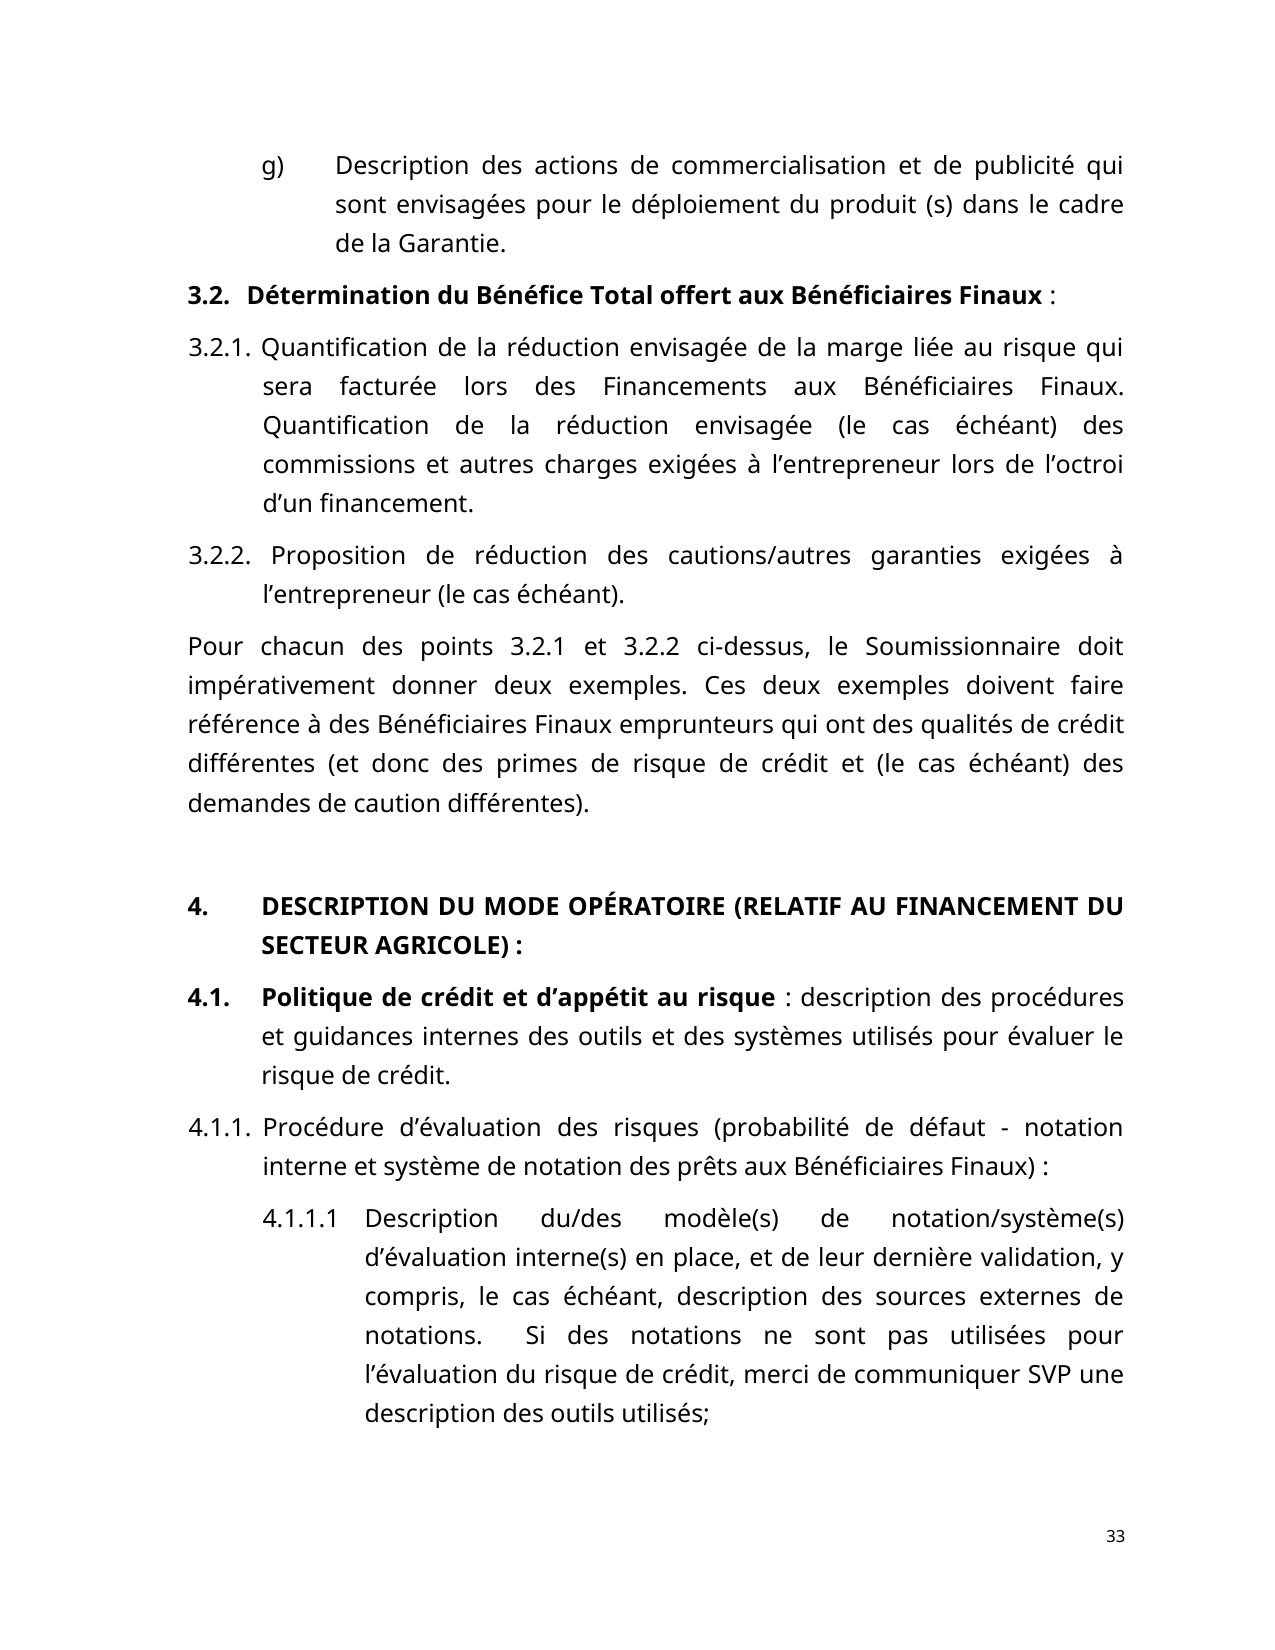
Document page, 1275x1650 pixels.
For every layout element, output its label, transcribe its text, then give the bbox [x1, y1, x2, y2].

list Description des actions de commercialisation et de publicité qui sont envisagées pour le déploiement du produit (s) dans le cadre de la Garantie. [261, 148, 1125, 260]
text 3.2.1. Quantification de la réduction envisagée de la marge liée au risque qui sera facturée lors des Financements aux Bénéficiaires Finaux. Quantification de la réduction envisagée (le cas échéant) des commissions et autres charges exigées à l’entrepreneur lors de l’octroi d’un financement. [188, 329, 1125, 520]
text 4.1. Politique de crédit et d’appétit au risque : description des procédures et guidances internes des outils et des systèmes utilisés pour évaluer le risque de crédit. [187, 979, 1125, 1092]
text 3.2. Détermination du Bénéfice Total offert aux Bénéficiaires Finaux : [187, 278, 1125, 312]
text Pour chacun des points 3.2.1 et 3.2.2 ci-dessus, le Soumissionnaire doit impérativement donner deux exemples. Ces deux exemples doivent faire référence à des Bénéficiaires Finaux emprunteurs qui ont des qualités de crédit différentes (et donc des primes de risque de crédit et (le cas échéant) des demandes de caution différentes). [187, 628, 1125, 819]
text 3.2.2. Proposition de réduction des cautions/autres garanties exigées à l’entrepreneur (le cas échéant). [188, 538, 1125, 611]
text 4.1.1. Procédure d’évaluation des risques (probabilité de défaut - notation interne et système de notation des prêts aux Bénéficiaires Finaux) : [188, 1109, 1125, 1183]
text 4.1.1.1 Description du/des modèle(s) de notation/système(s) d’évaluation interne(s) en place, et de leur dernière validation, y compris, le cas échéant, description des sources externes de notations. Si des notations ne sont pas utilisées pour l’évaluation du risque de crédit, merci de communiquer SVP une description des outils utilisés; [262, 1200, 1125, 1430]
text 4. DESCRIPTION DU MODE OPÉRATOIRE (RELATIF AU FINANCEMENT DU SECTEUR AGRICOLE) : [187, 888, 1125, 962]
